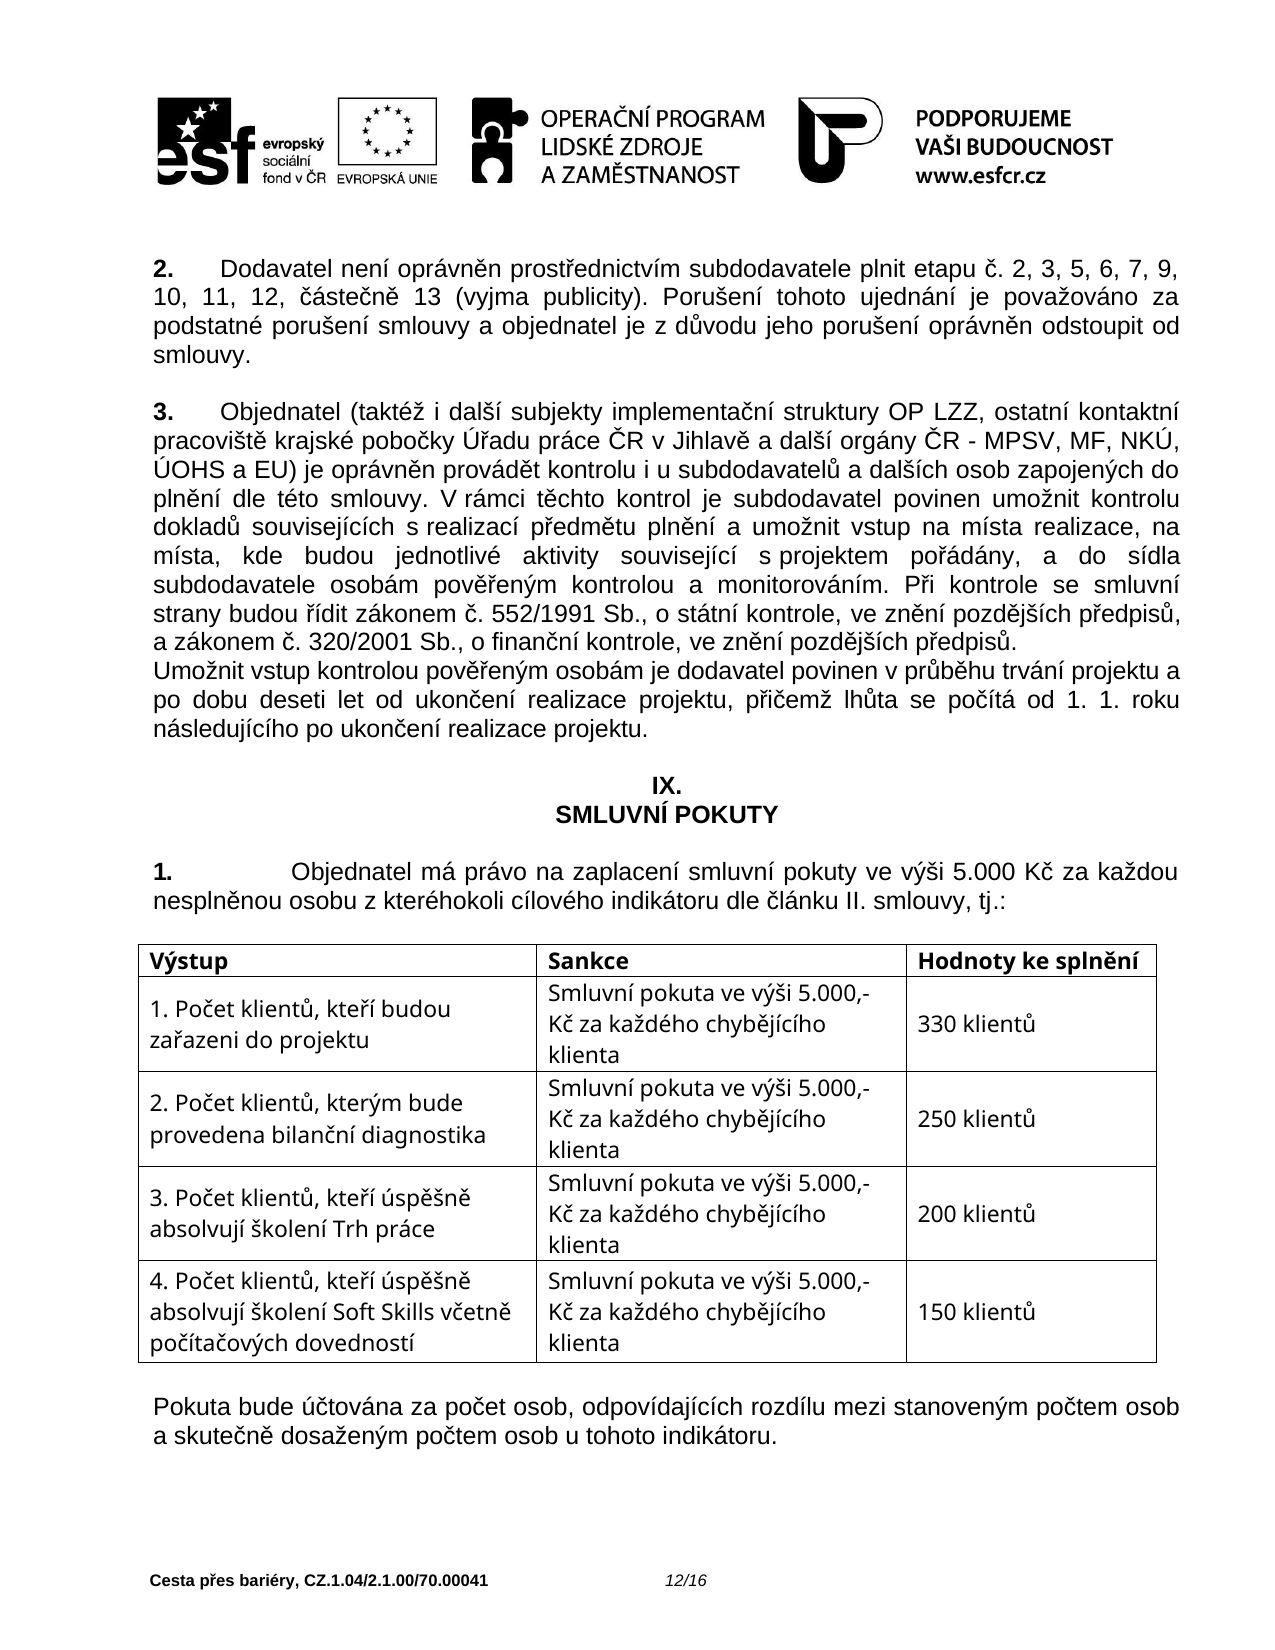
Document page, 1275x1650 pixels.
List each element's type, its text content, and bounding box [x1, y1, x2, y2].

table_cell 4. Počet klientů, kteří úspěšně absolvují školení Soft Skills včetně počítačových dovedností [139, 1261, 536, 1362]
table_cell 2. Počet klientů, kterým bude provedena bilanční diagnostika [139, 1072, 536, 1166]
text SMLUVNÍ POKUTY [153, 800, 1181, 829]
table_cell 200 klientů [907, 1167, 1156, 1260]
table_header Hodnoty ke splnění [907, 945, 1156, 976]
table_header Výstup [139, 945, 536, 976]
picture [147, 87, 1128, 196]
list Pokuta bude účtována za počet osob, odpovídajících rozdílu mezi stanoveným počtem osob a skutečně dosaženým počtem osob u tohoto indikátoru. [153, 1392, 1181, 1449]
list Objednatel (taktéž i další subjekty implementační struktury OP LZZ, ostatní kontaktní pracoviště krajské pobočky Úřadu práce ČR v Jihlavě a další orgány ČR - MPSV, MF, NKÚ, ÚOHS a EU) je oprávněn provádět kontrolu i u subdodavatelů a dalších osob zapojených do plnění dle této smlouvy. V rámci těchto kontrol je subdodavatel povinen umožnit kontrolu dokladů souvisejících s realizací předmětu plnění a umožnit vstup na místa realizace, na místa, kde budou jednotlivé aktivity související s projektem pořádány, a do sídla subdodavatele osobám pověřeným kontrolou a monitorováním. Při kontrole se smluvní strany budou řídit zákonem č. 552/1991 Sb., o státní kontrole, ve znění pozdějších předpisů, a zákonem č. 320/2001 Sb., o finanční kontrole, ve znění pozdějších předpisů. [153, 397, 1181, 656]
table_cell 1. Počet klientů, kteří budou zařazeni do projektu [139, 977, 536, 1071]
table_cell 330 klientů [907, 977, 1156, 1071]
text IX. [153, 771, 1181, 800]
list Objednatel má právo na zaplacení smluvní pokuty ve výši 5.000 Kč za každou nesplněnou osobu z kteréhokoli cílového indikátoru dle článku II. smlouvy, tj.: [153, 857, 1181, 915]
table_cell 250 klientů [907, 1072, 1156, 1166]
table_cell 3. Počet klientů, kteří úspěšně absolvují školení Trh práce [139, 1167, 536, 1260]
table_cell Smluvní pokuta ve výši 5.000,- Kč za každého chybějícího klienta [537, 1261, 906, 1362]
table_cell Smluvní pokuta ve výši 5.000,- Kč za každého chybějícího klienta [537, 977, 906, 1071]
table_header Sankce [537, 945, 906, 976]
table_cell Smluvní pokuta ve výši 5.000,- Kč za každého chybějícího klienta [537, 1072, 906, 1166]
list Dodavatel není oprávněn prostřednictvím subdodavatele plnit etapu č. 2, 3, 5, 6, 7, 9, 10, 11, 12, částečně 13 (vyjma publicity). Porušení tohoto ujednání je považováno za podstatné porušení smlouvy a objednatel je z důvodu jeho porušení oprávněn odstoupit od smlouvy. [153, 254, 1181, 369]
table_cell 150 klientů [907, 1261, 1156, 1362]
list Umožnit vstup kontrolou pověřeným osobám je dodavatel povinen v průběhu trvání projektu a po dobu deseti let od ukončení realizace projektu, přičemž lhůta se počítá od 1. 1. roku následujícího po ukončení realizace projektu. [153, 656, 1181, 742]
table_cell Smluvní pokuta ve výši 5.000,- Kč za každého chybějícího klienta [537, 1167, 906, 1260]
